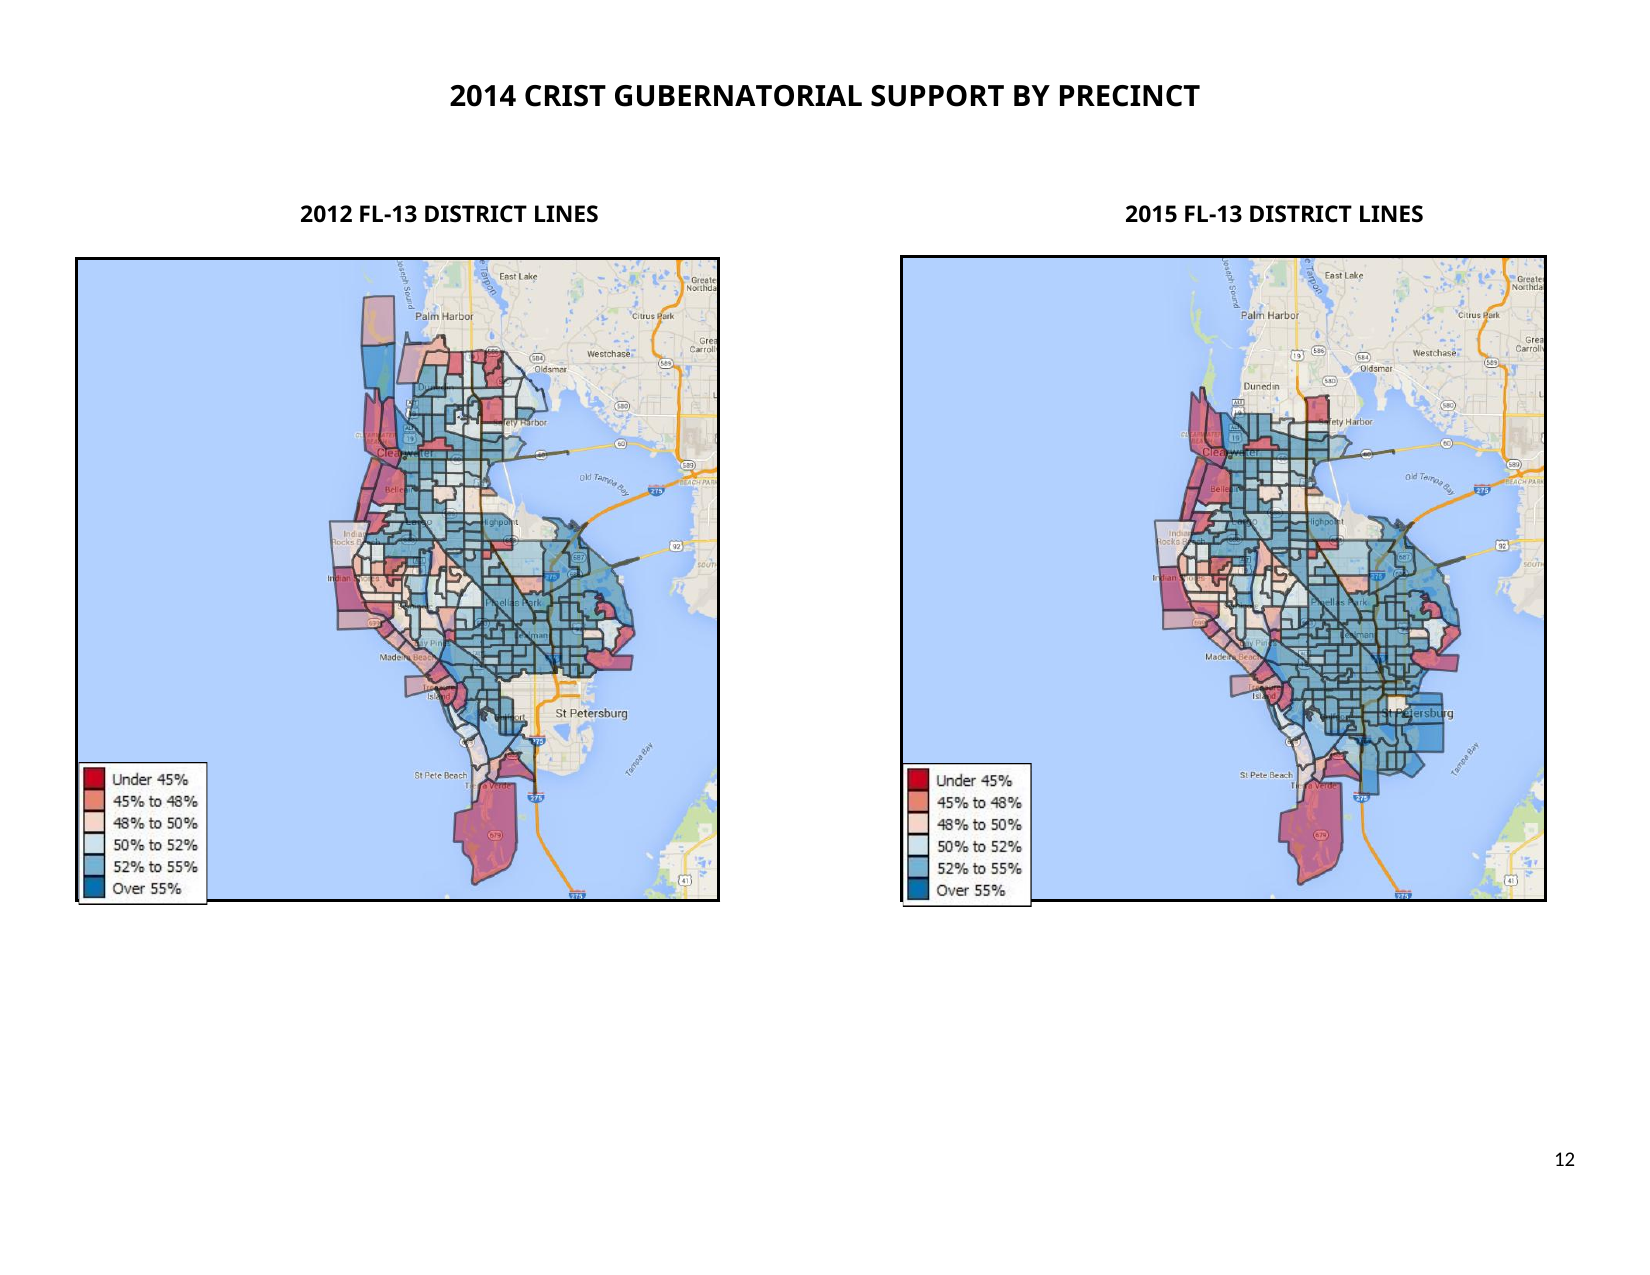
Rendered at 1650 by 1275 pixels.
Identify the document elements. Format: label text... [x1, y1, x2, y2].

picture [78, 260, 717, 905]
text 2014 CRIST GUBERNATORIAL SUPPORT BY PRECINCT [75, 75, 1575, 115]
picture [902, 258, 1544, 907]
text 2012 FL-13 DISTRICT LINES 2015 FL-13 DISTRICT LINES [225, 198, 1575, 229]
